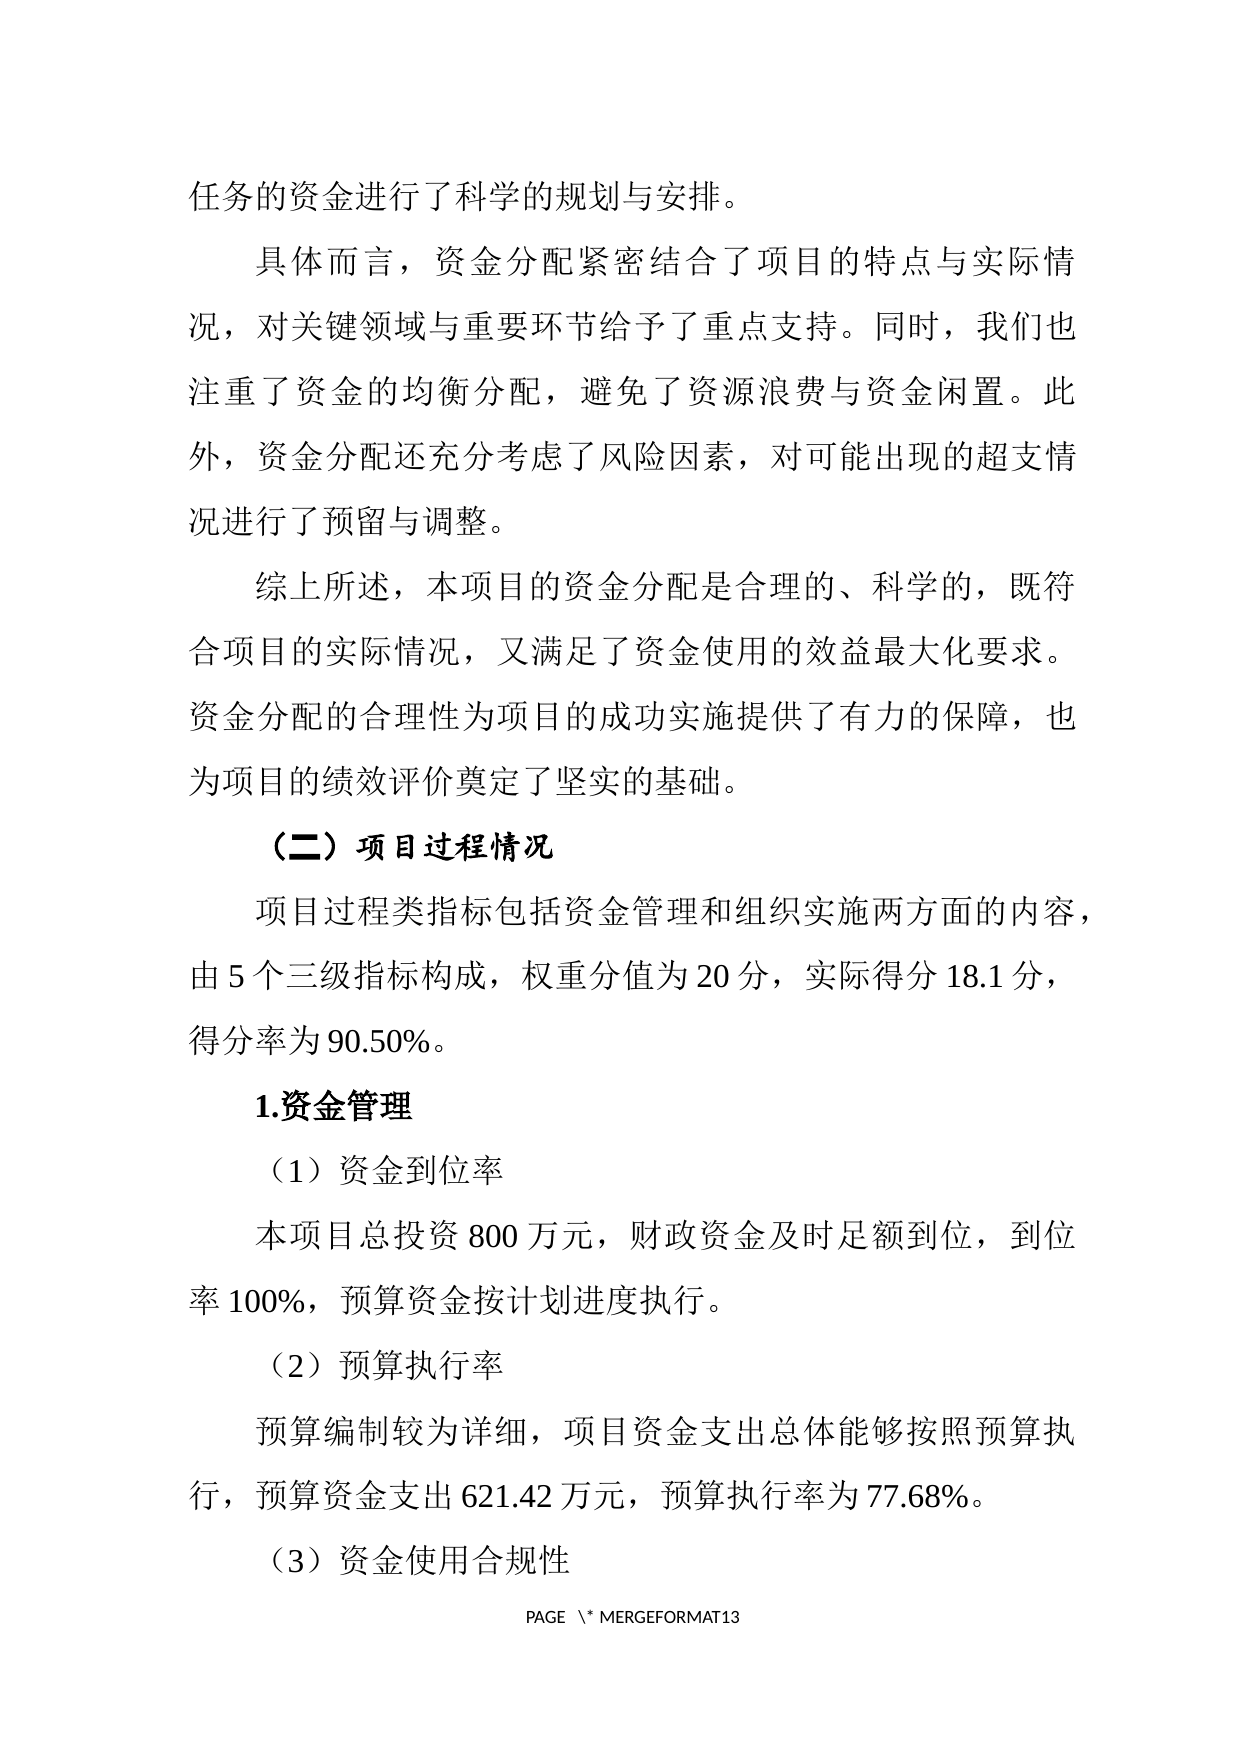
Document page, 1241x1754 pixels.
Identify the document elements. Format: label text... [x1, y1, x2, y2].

text 项目过程类指标包括资金管理和组织实施两方面的内容，由5个三级指标构成，权重分值为20分，实际得分18.1分，得分率为90.50%。 [187, 877, 1078, 1072]
text （2）预算执行率 [187, 1332, 1078, 1397]
text 综上所述，本项目的资金分配是合理的、科学的，既符合项目的实际情况，又满足了资金使用的效益最大化要求。资金分配的合理性为项目的成功实施提供了有力的保障，也为项目的绩效评价奠定了坚实的基础。 [187, 552, 1078, 812]
text 本项目总投资800万元，财政资金及时足额到位，到位率100%，预算资金按计划进度执行。 [187, 1202, 1078, 1332]
text 1.资金管理 [187, 1072, 1078, 1137]
text （3）资金使用合规性 [187, 1527, 1078, 1592]
text 具体而言，资金分配紧密结合了项目的特点与实际情况，对关键领域与重要环节给予了重点支持。同时，我们也注重了资金的均衡分配，避免了资源浪费与资金闲置。此外，资金分配还充分考虑了风险因素，对可能出现的超支情况进行了预留与调整。 [187, 227, 1078, 552]
title 项目过程情况 [187, 812, 1078, 877]
text 预算编制较为详细，项目资金支出总体能够按照预算执行，预算资金支出621.42万元，预算执行率为77.68%。 [187, 1397, 1078, 1527]
text （1）资金到位率 [187, 1137, 1078, 1202]
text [187, 162, 1078, 227]
